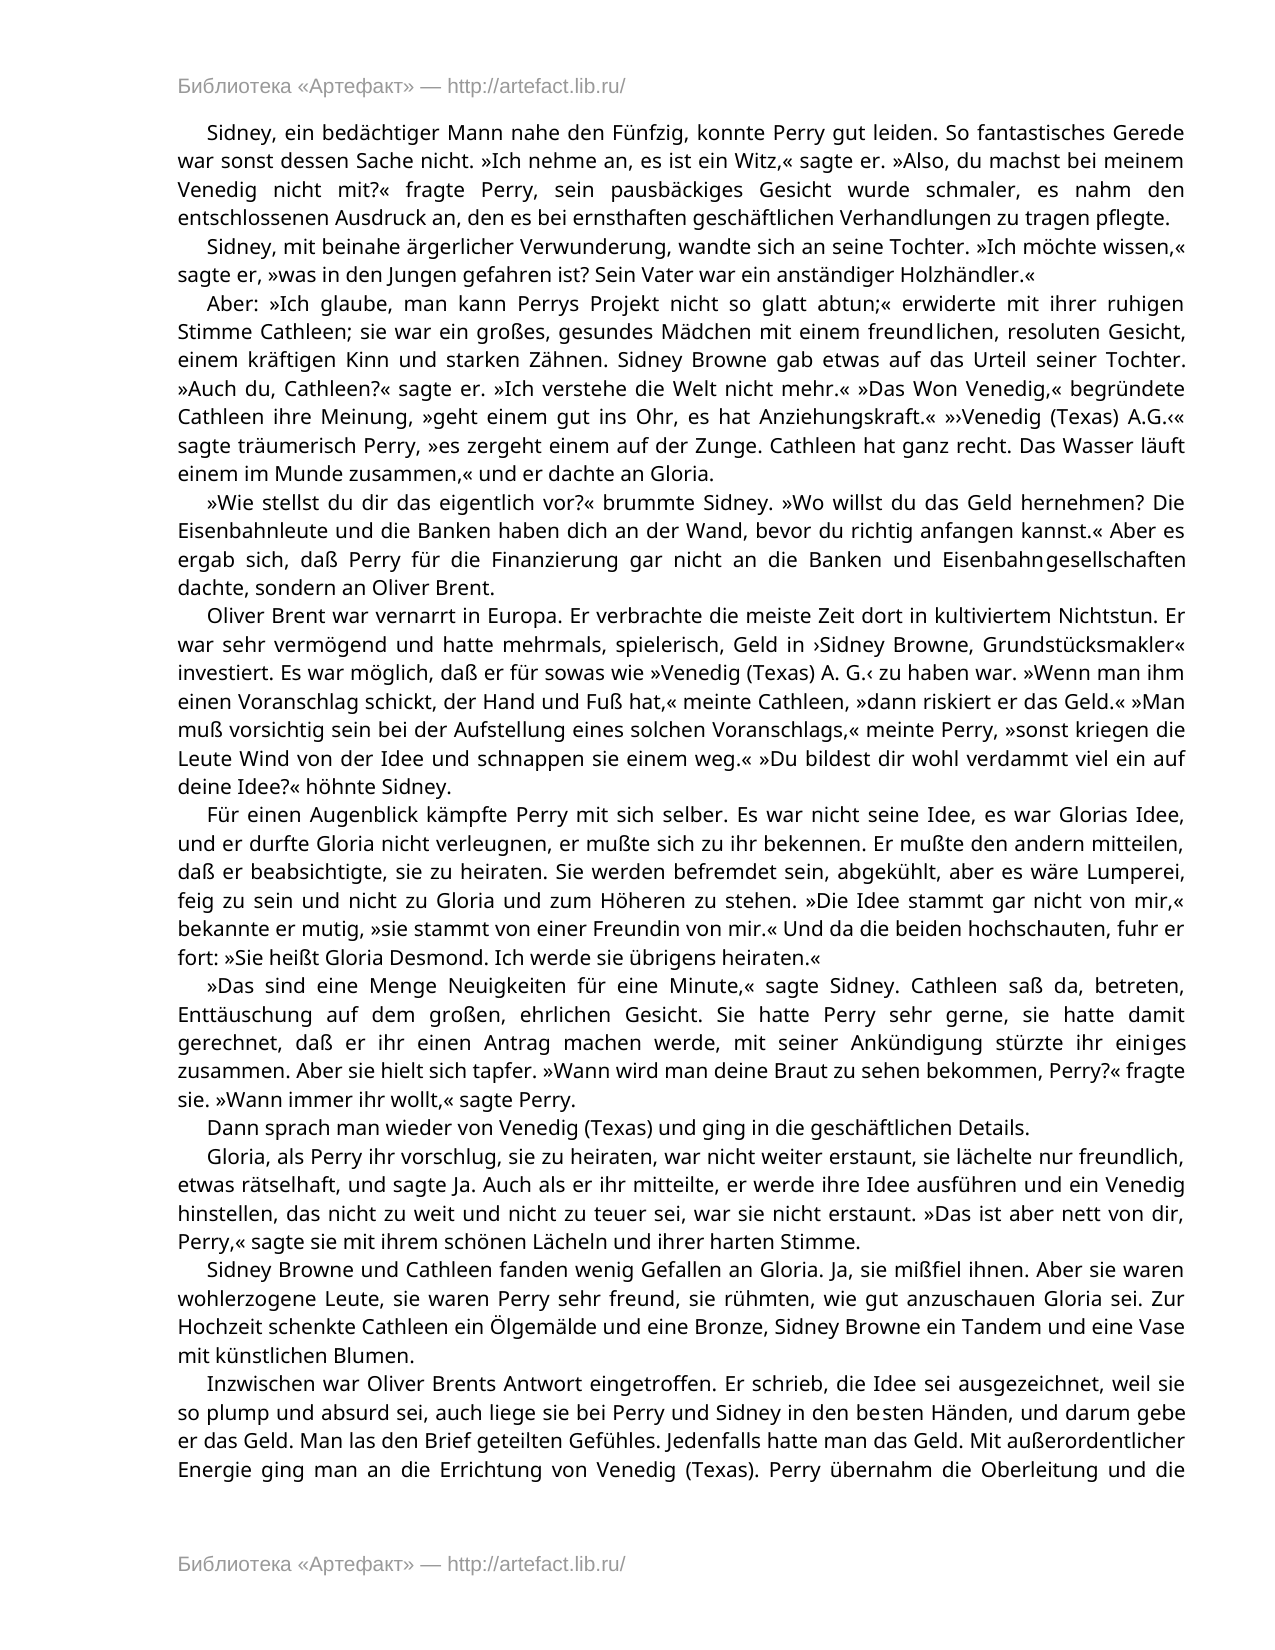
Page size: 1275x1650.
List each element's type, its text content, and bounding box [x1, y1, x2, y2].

text »Wie stellst du dir das eigentlich vor?« brummte Sidney. »Wo willst du das Geld hernehmen? Die Eisenbahnleute und die Banken haben dich an der Wand, bevor du richtig anfangen kannst.« Aber es ergab sich, daß Perry für die Finanzierung gar nicht an die Banken und Eisenbahngesellschaften dachte, sondern an Oliver Brent. [177, 488, 1186, 602]
text Oliver Brent war vernarrt in Europa. Er verbrachte die meiste Zeit dort in kultiviertem Nichtstun. Er war sehr vermögend und hatte mehrmals, spielerisch, Geld in ›Sidney Browne, Grundstücksmakler« investiert. Es war möglich, daß er für sowas wie »Venedig (Texas) A. G.‹ zu haben war. »Wenn man ihm einen Voranschlag schickt, der Hand und Fuß hat,« meinte Cathleen, »dann riskiert er das Geld.« »Man muß vorsichtig sein bei der Aufstellung eines solchen Voranschlags,« meinte Perry, »sonst kriegen die Leute Wind von der Idee und schnappen sie einem weg.« »Du bildest dir wohl verdammt viel ein auf deine Idee?« höhnte Sidney. [177, 602, 1186, 801]
text »Das sind eine Menge Neuigkeiten für eine Minute,« sagte Sidney. Cathleen saß da, betreten, Enttäuschung auf dem großen, ehrlichen Gesicht. Sie hatte Perry sehr gerne, sie hatte damit gerechnet, daß er ihr einen Antrag machen werde, mit seiner Ankündigung stürzte ihr einiges zusammen. Aber sie hielt sich tapfer. »Wann wird man deine Braut zu sehen bekommen, Perry?« fragte sie. »Wann immer ihr wollt,« sagte Perry. [177, 971, 1186, 1113]
text Sidney Browne und Cathleen fanden wenig Gefallen an Gloria. Ja, sie mißfiel ihnen. Aber sie waren wohlerzogene Leute, sie waren Perry sehr freund, sie rühmten, wie gut anzuschauen Gloria sei. Zur Hochzeit schenkte Cathleen ein Ölgemälde und eine Bronze, Sidney Browne ein Tandem und eine Vase mit künstlichen Blumen. [177, 1256, 1186, 1369]
text Für einen Augenblick kämpfte Perry mit sich selber. Es war nicht seine Idee, es war Glorias Idee, und er durfte Gloria nicht verleugnen, er mußte sich zu ihr bekennen. Er mußte den andern mitteilen, daß er beabsichtigte, sie zu heiraten. Sie werden befremdet sein, abgekühlt, aber es wäre Lumperei, feig zu sein und nicht zu Gloria und zum Höheren zu stehen. »Die Idee stammt gar nicht von mir,« bekannte er mutig, »sie stammt von einer Freundin von mir.« Und da die beiden hochschauten, fuhr er fort: »Sie heißt Gloria Desmond. Ich werde sie übrigens heiraten.« [177, 801, 1186, 971]
text Aber: »Ich glaube, man kann Perrys Projekt nicht so glatt abtun;« erwiderte mit ihrer ruhigen Stimme Cathleen; sie war ein großes, gesundes Mädchen mit einem freundlichen, resoluten Gesicht, einem kräftigen Kinn und starken Zähnen. Sidney Browne gab etwas auf das Urteil seiner Tochter. »Auch du, Cathleen?« sagte er. »Ich verstehe die Welt nicht mehr.« »Das Won Venedig,« begründete Cathleen ihre Meinung, »geht einem gut ins Ohr, es hat Anziehungskraft.« »›Venedig (Texas) A.G.‹« sagte träumerisch Perry, »es zergeht einem auf der Zunge. Cathleen hat ganz recht. Das Wasser läuft einem im Munde zusammen,« und er dachte an Gloria. [177, 289, 1186, 488]
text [177, 1369, 1186, 1483]
text Dann sprach man wieder von Venedig (Texas) und ging in die geschäftlichen Details. [177, 1113, 1186, 1142]
text Sidney, mit beinahe ärgerlicher Verwunderung, wandte sich an seine Tochter. »Ich möchte wissen,« sagte er, »was in den Jungen gefahren ist? Sein Vater war ein anständiger Holzhändler.« [177, 232, 1186, 289]
text Gloria, als Perry ihr vorschlug, sie zu heiraten, war nicht weiter erstaunt, sie lächelte nur freundlich, etwas rätselhaft, und sagte Ja. Auch als er ihr mitteilte, er werde ihre Idee ausführen und ein Venedig hinstellen, das nicht zu weit und nicht zu teuer sei, war sie nicht erstaunt. »Das ist aber nett von dir, Perry,« sagte sie mit ihrem schönen Lächeln und ihrer harten Stimme. [177, 1142, 1186, 1256]
text Sidney, ein bedächtiger Mann nahe den Fünfzig, konnte Perry gut leiden. So fantastisches Gerede war sonst dessen Sache nicht. »Ich nehme an, es ist ein Witz,« sagte er. »Also, du machst bei meinem Venedig nicht mit?« fragte Perry, sein pausbäckiges Gesicht wurde schmaler, es nahm den entschlossenen Ausdruck an, den es bei ernsthaften geschäftlichen Verhandlungen zu tragen pflegte. [177, 118, 1186, 232]
